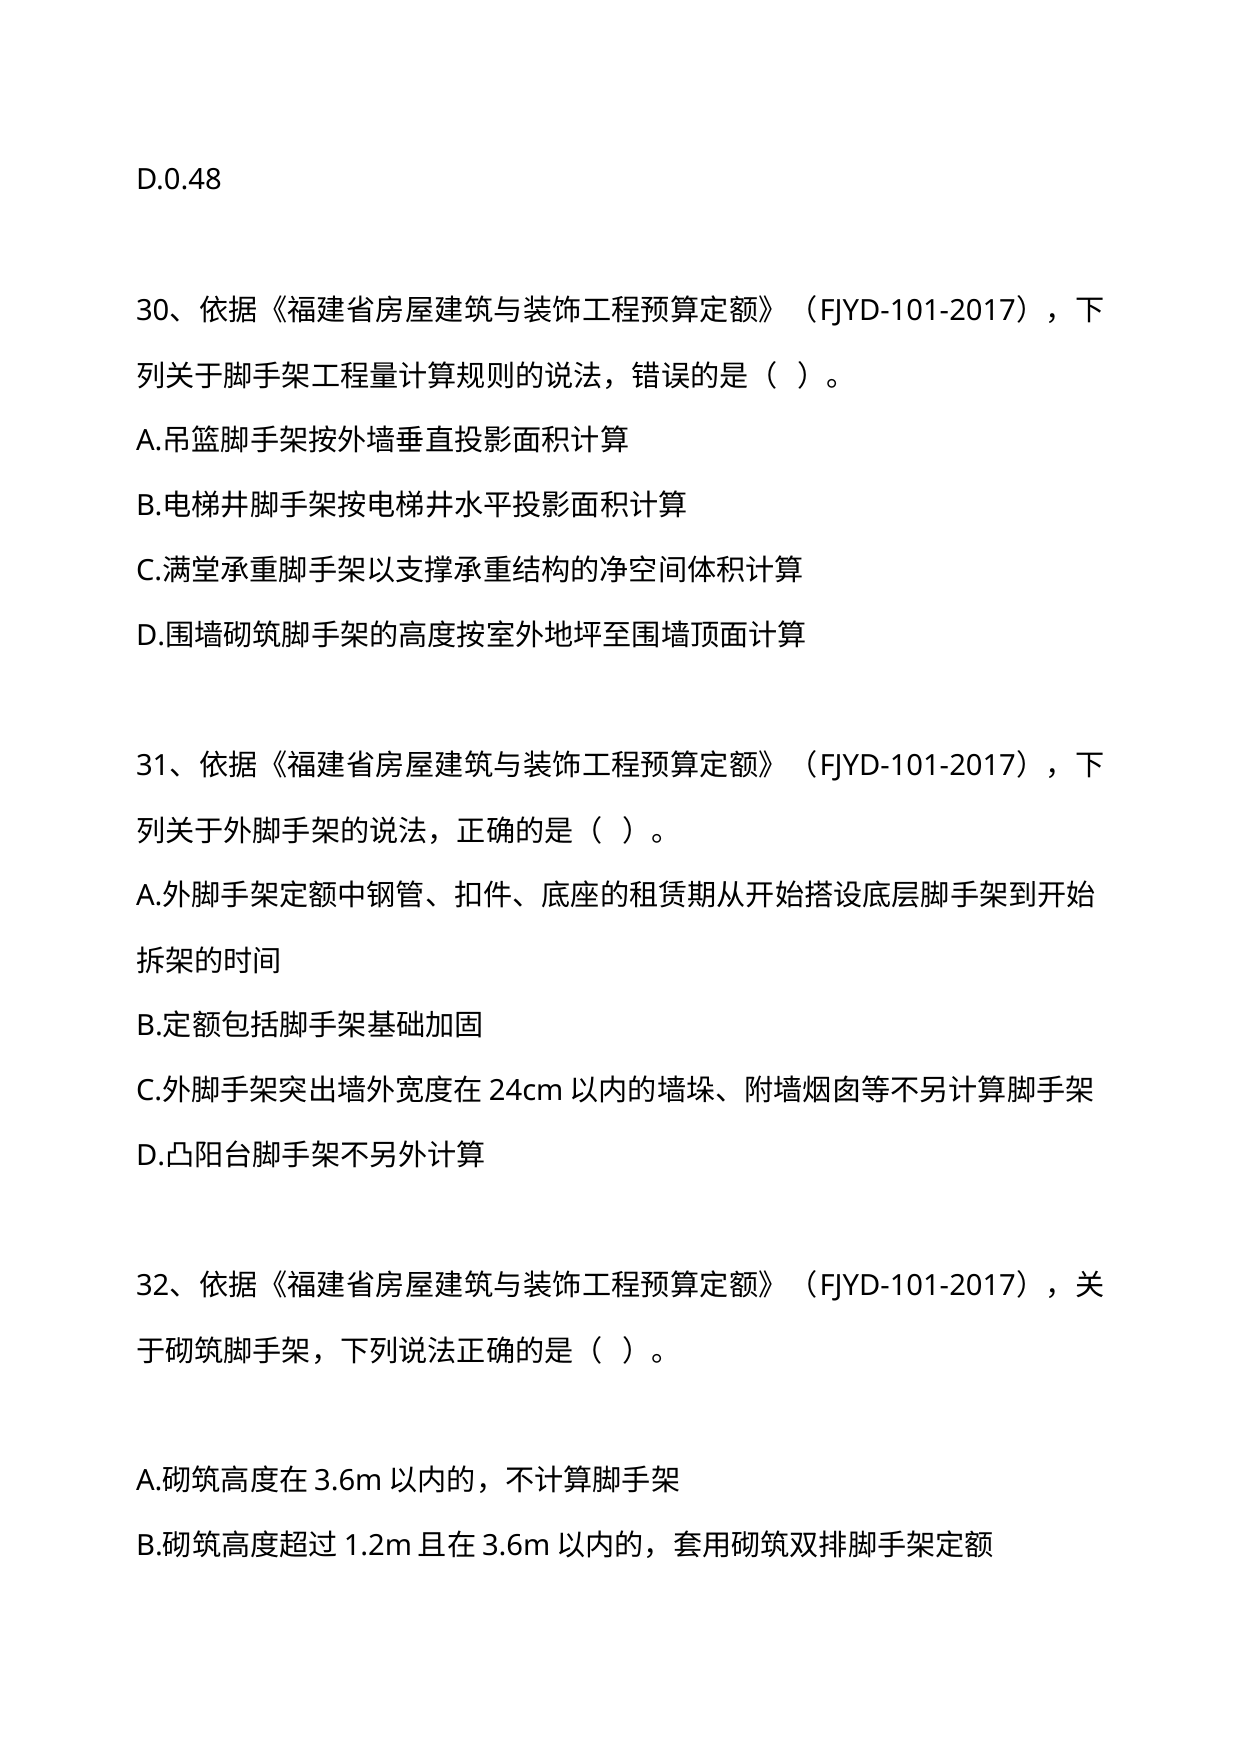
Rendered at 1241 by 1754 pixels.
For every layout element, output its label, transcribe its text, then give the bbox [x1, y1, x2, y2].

list C.满堂承重脚手架以支撑承重结构的净空间体积计算 [136, 536, 1104, 601]
list 30、依据《福建省房屋建筑与装饰工程预算定额》（FJYD-101-2017），下列关于脚手架工程量计算规则的说法，错误的是（ ）。 [136, 276, 1104, 406]
list D.凸阳台脚手架不另外计算 [136, 1121, 1104, 1186]
list A.砌筑高度在3.6m以内的，不计算脚手架 [136, 1446, 1104, 1511]
list D.围墙砌筑脚手架的高度按室外地坪至围墙顶面计算 [136, 601, 1104, 666]
list B.电梯井脚手架按电梯井水平投影面积计算 [136, 471, 1104, 536]
list D.0.48 [136, 146, 1104, 211]
list B.定额包括脚手架基础加固 [136, 991, 1104, 1056]
list C.外脚手架突出墙外宽度在24cm以内的墙垛、附墙烟囱等不另计算脚手架 [136, 1056, 1104, 1121]
list B.砌筑高度超过1.2m且在3.6m以内的，套用砌筑双排脚手架定额 [136, 1511, 1104, 1576]
list A.吊篮脚手架按外墙垂直投影面积计算 [136, 406, 1104, 471]
list 31、依据《福建省房屋建筑与装饰工程预算定额》（FJYD-101-2017），下列关于外脚手架的说法，正确的是（ ）。 [136, 731, 1104, 861]
list 32、依据《福建省房屋建筑与装饰工程预算定额》（FJYD-101-2017），关于砌筑脚手架，下列说法正确的是（ ）。 [136, 1251, 1104, 1381]
list A.外脚手架定额中钢管、扣件、底座的租赁期从开始搭设底层脚手架到开始拆架的时间 [136, 861, 1104, 991]
